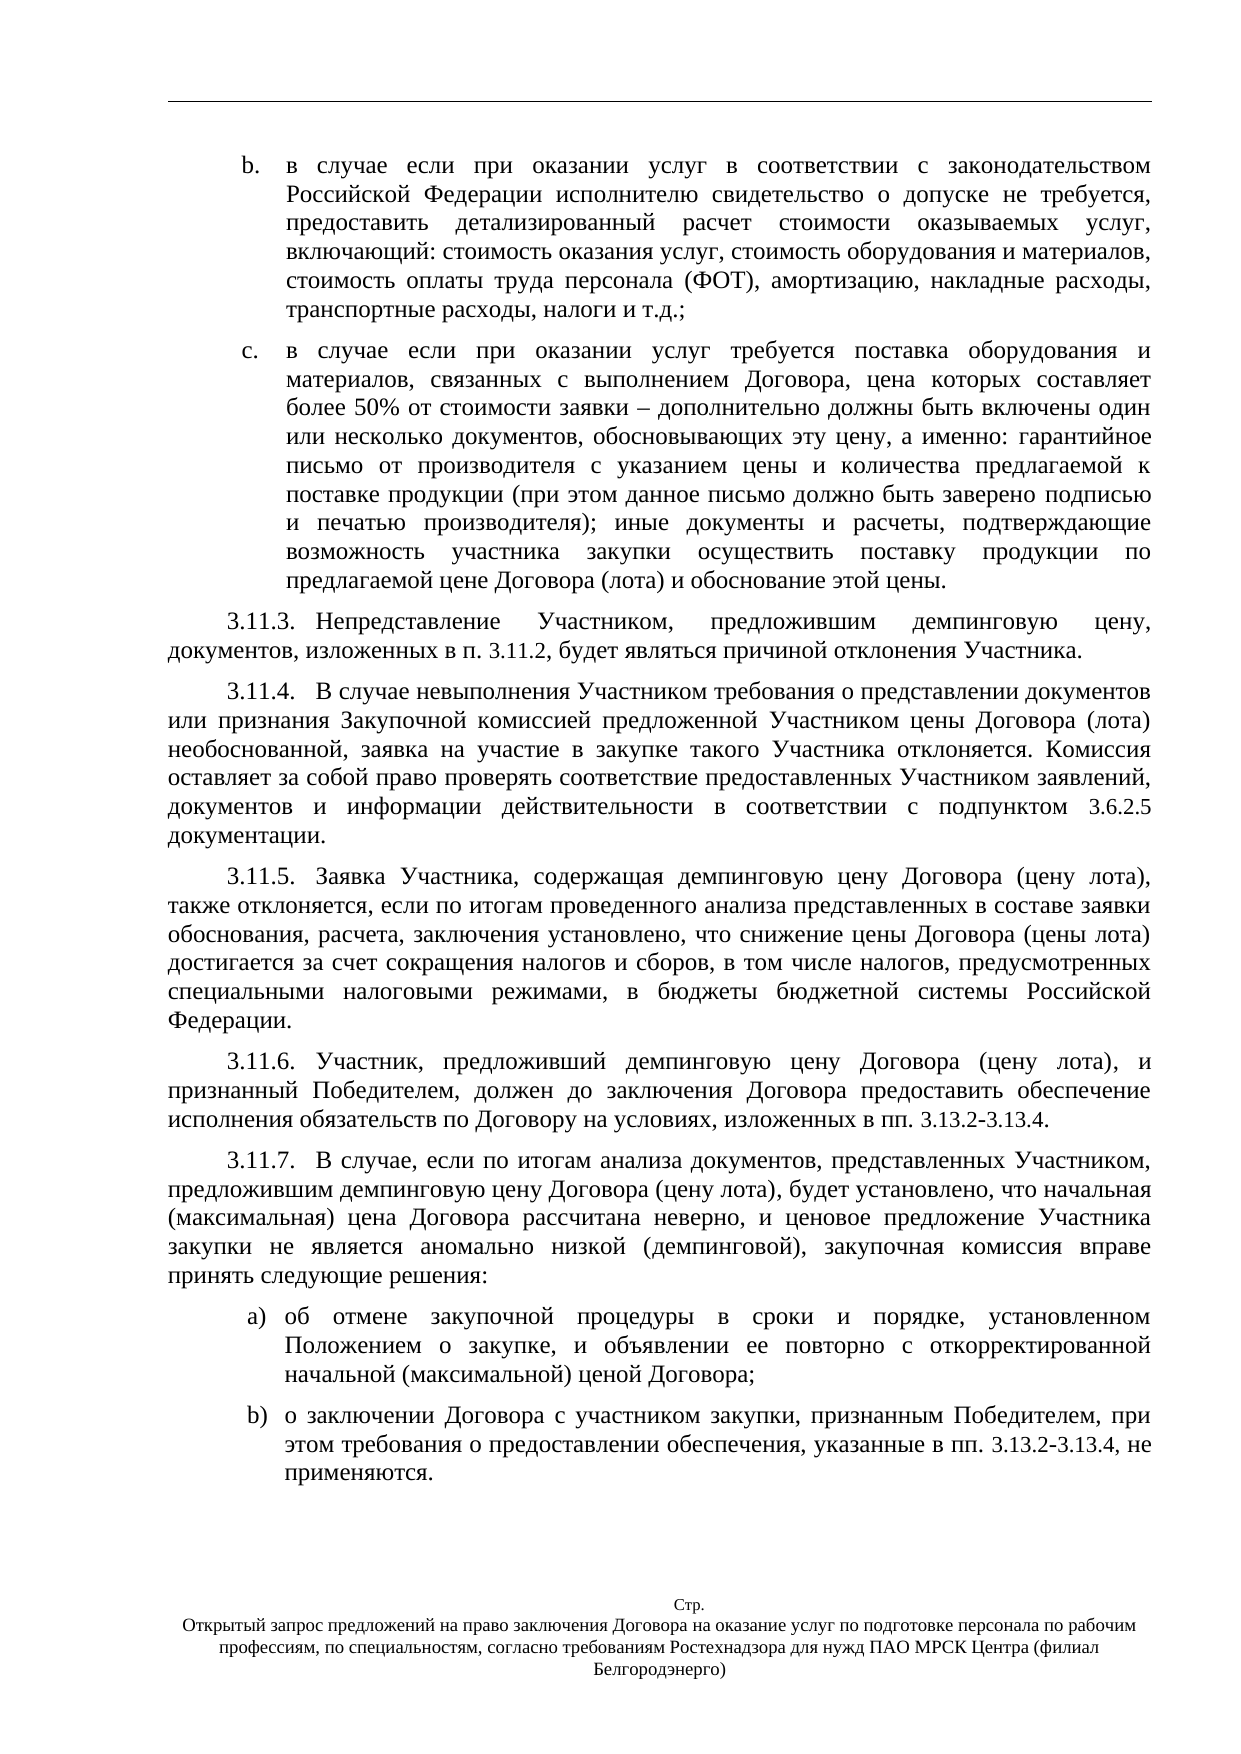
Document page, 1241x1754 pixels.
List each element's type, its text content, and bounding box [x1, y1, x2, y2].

list в случае если при оказании услуг в соответствии с законодательством Российской Федерации исполнителю свидетельство о допуске не требуется, предоставить детализированный расчет стоимости оказываемых услуг, включающий: стоимость оказания услуг, стоимость оборудования и материалов, стоимость оплаты труда персонала (ФОТ), амортизацию, накладные расходы, транспортные расходы, налоги и т.д.; [241, 150, 1152, 322]
list В случае невыполнения Участником требования о представлении документов или признания Закупочной комиссией предложенной Участником цены Договора (лота) необоснованной, заявка на участие в закупке такого Участника отклоняется. Комиссия оставляет за собой право проверять соответствие предоставленных Участником заявлений, документов и информации действительности в соответствии с подпунктом 3.6.2.5 документации. [168, 676, 1152, 849]
list в случае если при оказании услуг требуется поставка оборудования и материалов, связанных с выполнением Договора, цена которых составляет более 50% от стоимости заявки – дополнительно должны быть включены один или несколько документов, обосновывающих эту цену, а именно: гарантийное письмо от производителя с указанием цены и количества предлагаемой к поставке продукции (при этом данное письмо должно быть заверено подписью и печатью производителя); иные документы и расчеты, подтверждающие возможность участника закупки осуществить поставку продукции по предлагаемой цене Договора (лота) и обоснование этой цены. [241, 335, 1152, 594]
list Участник, предложивший демпинговую цену Договора (цену лота), и признанный Победителем, должен до заключения Договора предоставить обеспечение исполнения обязательств по Договору на условиях, изложенных в пп. 3.13.2-3.13.4. [168, 1046, 1152, 1132]
list о заключении Договора с участником закупки, признанным Победителем, при этом требования о предоставлении обеспечения, указанные в пп. 3.13.2-3.13.4, не применяются. [247, 1400, 1152, 1486]
list Заявка Участника, содержащая демпинговую цену Договора (цену лота), также отклоняется, если по итогам проведенного анализа представленных в составе заявки обоснования, расчета, заключения установлено, что снижение цены Договора (цены лота) достигается за счет сокращения налогов и сборов, в том числе налогов, предусмотренных специальными налоговыми режимами, в бюджеты бюджетной системы Российской Федерации. [168, 861, 1152, 1034]
list Непредставление Участником, предложившим демпинговую цену, документов, изложенных в п. 3.11.2, будет являться причиной отклонения Участника. [168, 606, 1152, 664]
list об отмене закупочной процедуры в сроки и порядке, установленном Положением о закупке, и объявлении ее повторно с откорректированной начальной (максимальной) ценой Договора; [247, 1301, 1152, 1387]
list В случае, если по итогам анализа документов, представленных Участником, предложившим демпинговую цену Договора (цену лота), будет установлено, что начальная (максимальная) цена Договора рассчитана неверно, и ценовое предложение Участника закупки не является аномально низкой (демпинговой), закупочная комиссия вправе принять следующие решения: [168, 1145, 1152, 1289]
